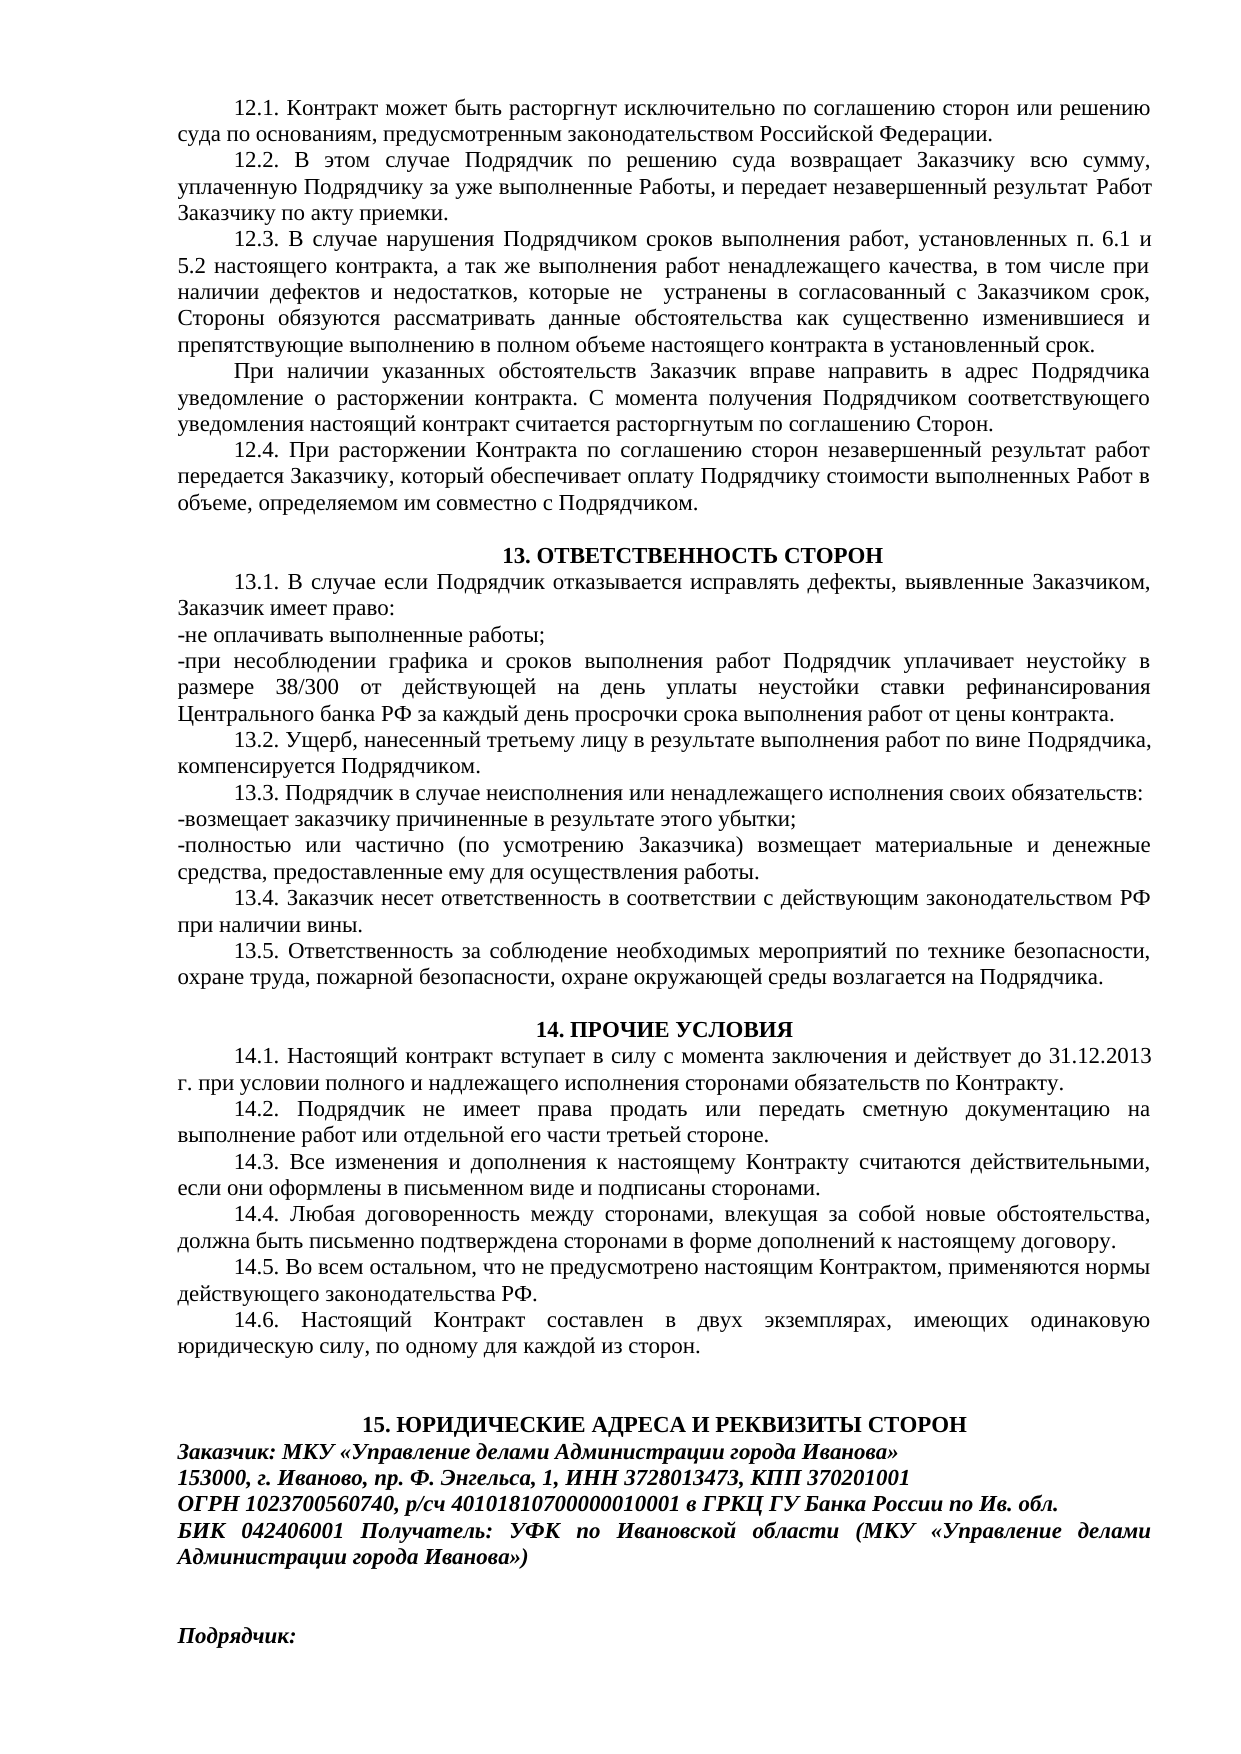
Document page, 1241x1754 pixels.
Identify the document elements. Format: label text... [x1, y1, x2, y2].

text -возмещает заказчику причиненные в результате этого убытки; [177, 805, 1152, 832]
text -полностью или частично (по усмотрению заказчика) возмещает материальные и денежные средства, предоставленные ему для осуществления работы. [177, 832, 1152, 884]
text . Иваново, пр. Ф. Энгельса, 1, ИНН 3728013473, КПП 370201001 [177, 1464, 1152, 1490]
text 13. ОТВЕТСТВЕННОСТЬ СТОРОН [177, 542, 1152, 568]
text 14.5. Во всем остальном, что не предусмотрено настоящим Контрактом, применяются нормы действующего законодательства РФ. [177, 1253, 1152, 1306]
text Подрядчик: [177, 1622, 1152, 1648]
text 14.1. Настоящий контракт вступает в силу с момента заключения и действует до 31.12.2013 г. при условии полного и надлежащего исполнения сторонами обязательств по Контракту. [177, 1042, 1152, 1095]
text 12.4. При расторжении Контракта по соглашению сторон незавершенный результат работ передается Заказчику, который обеспечивает оплату Подрядчику стоимости выполненных Работ в объеме, определяемом им совместно с Подрядчиком. [177, 436, 1152, 515]
text 12.1. Контракт может быть расторгнут исключительно по соглашению сторон или решению суда по основаниям, предусмотренным законодательством Российской Федерации. [177, 94, 1152, 146]
text 14.2. Подрядчик не имеет права продать или передать сметную документацию на выполнение работ или отдельной его части третьей стороне. [177, 1095, 1152, 1148]
text 13.1. В случае если подрядчик отказывается исправлять дефекты, выявленные Заказчиком, Заказчик имеет право: [177, 568, 1152, 621]
text 15. ЮРИДИЧЕСКИЕ АДРЕСА И РЕКВИЗИТЫ СТОРОН [177, 1411, 1152, 1438]
text 14.3. Все изменения и дополнения к настоящему Контракту считаются действительными, если они оформлены в письменном виде и подписаны сторонами. [177, 1148, 1152, 1201]
text Заказчик: МКУ «Управление делами Администрации города Иванова» [177, 1438, 1152, 1464]
text 13.3. Подрядчик в случае неисполнения или ненадлежащего исполнения своих обязательств: [177, 779, 1152, 805]
text -при несоблюдении графика и сроков выполнения работ Подрядчик уплачивает неустойку в размере 38/300 от действующей на день уплаты неустойки ставки рефинансирования Центрального банка РФ за каждый день просрочки срока выполнения работ от цены контракта. [177, 647, 1152, 726]
text ОГРН 1023700560740, р/сч 40101810700000010001 в ГРКЦ ГУ Банка России по Ив. обл. [177, 1490, 1152, 1517]
text 13.2. Ущерб, нанесенный третьему лицу в результате выполнения работ по вине подрядчика, компенсируется подрядчиком. [177, 726, 1152, 779]
text БИК 042406001 Получатель: УФК по Ивановской области (МКУ «Управление делами Администрации города Иванова») [177, 1517, 1152, 1569]
text При наличии указанных обстоятельств Заказчик вправе направить в адрес Подрядчика уведомление о расторжении контракта. С момента получения Подрядчиком соответствующего уведомления настоящий контракт считается расторгнутым по соглашению Сторон. [177, 357, 1152, 436]
text 12.2. В этом случае Подрядчик по решению суда возвращает Заказчику всю сумму, уплаченную Подрядчику за уже выполненные Работы, и передает незавершенный результат работ Заказчику по акту приемки. [177, 146, 1152, 225]
text 12.3. В случае нарушения Подрядчиком сроков выполнения работ, установленных п. 6.1 и 5.2 настоящего контракта, а так же выполнения работ ненадлежащего качества, в том числе при наличии дефектов и недостатков, которые не устранены в согласованный с Заказчиком срок, Стороны обязуются рассматривать данные обстоятельства как существенно изменившиеся и препятствующие выполнению в полном объеме настоящего контракта в установленный срок. [177, 225, 1152, 357]
text 14.6. Настоящий Контракт составлен в двух экземплярах, имеющих одинаковую юридическую силу, по одному для каждой из сторон. [177, 1306, 1152, 1359]
text 13.4. Заказчик несет ответственность в соответствии с действующим законодательством РФ при наличии вины. [177, 884, 1152, 937]
text 13.5. Ответственность за соблюдение необходимых мероприятий по технике безопасности, охране труда, пожарной безопасности, охране окружающей среды возлагается на Подрядчика. [177, 937, 1152, 990]
text 14.4. Любая договоренность между сторонами, влекущая за собой новые обстоятельства, должна быть письменно подтверждена сторонами в форме дополнений к настоящему договору. [177, 1201, 1152, 1253]
text 14. ПРОЧИЕ УСЛОВИЯ [177, 1016, 1152, 1042]
text -не оплачивать выполненные работы; [177, 621, 1152, 647]
